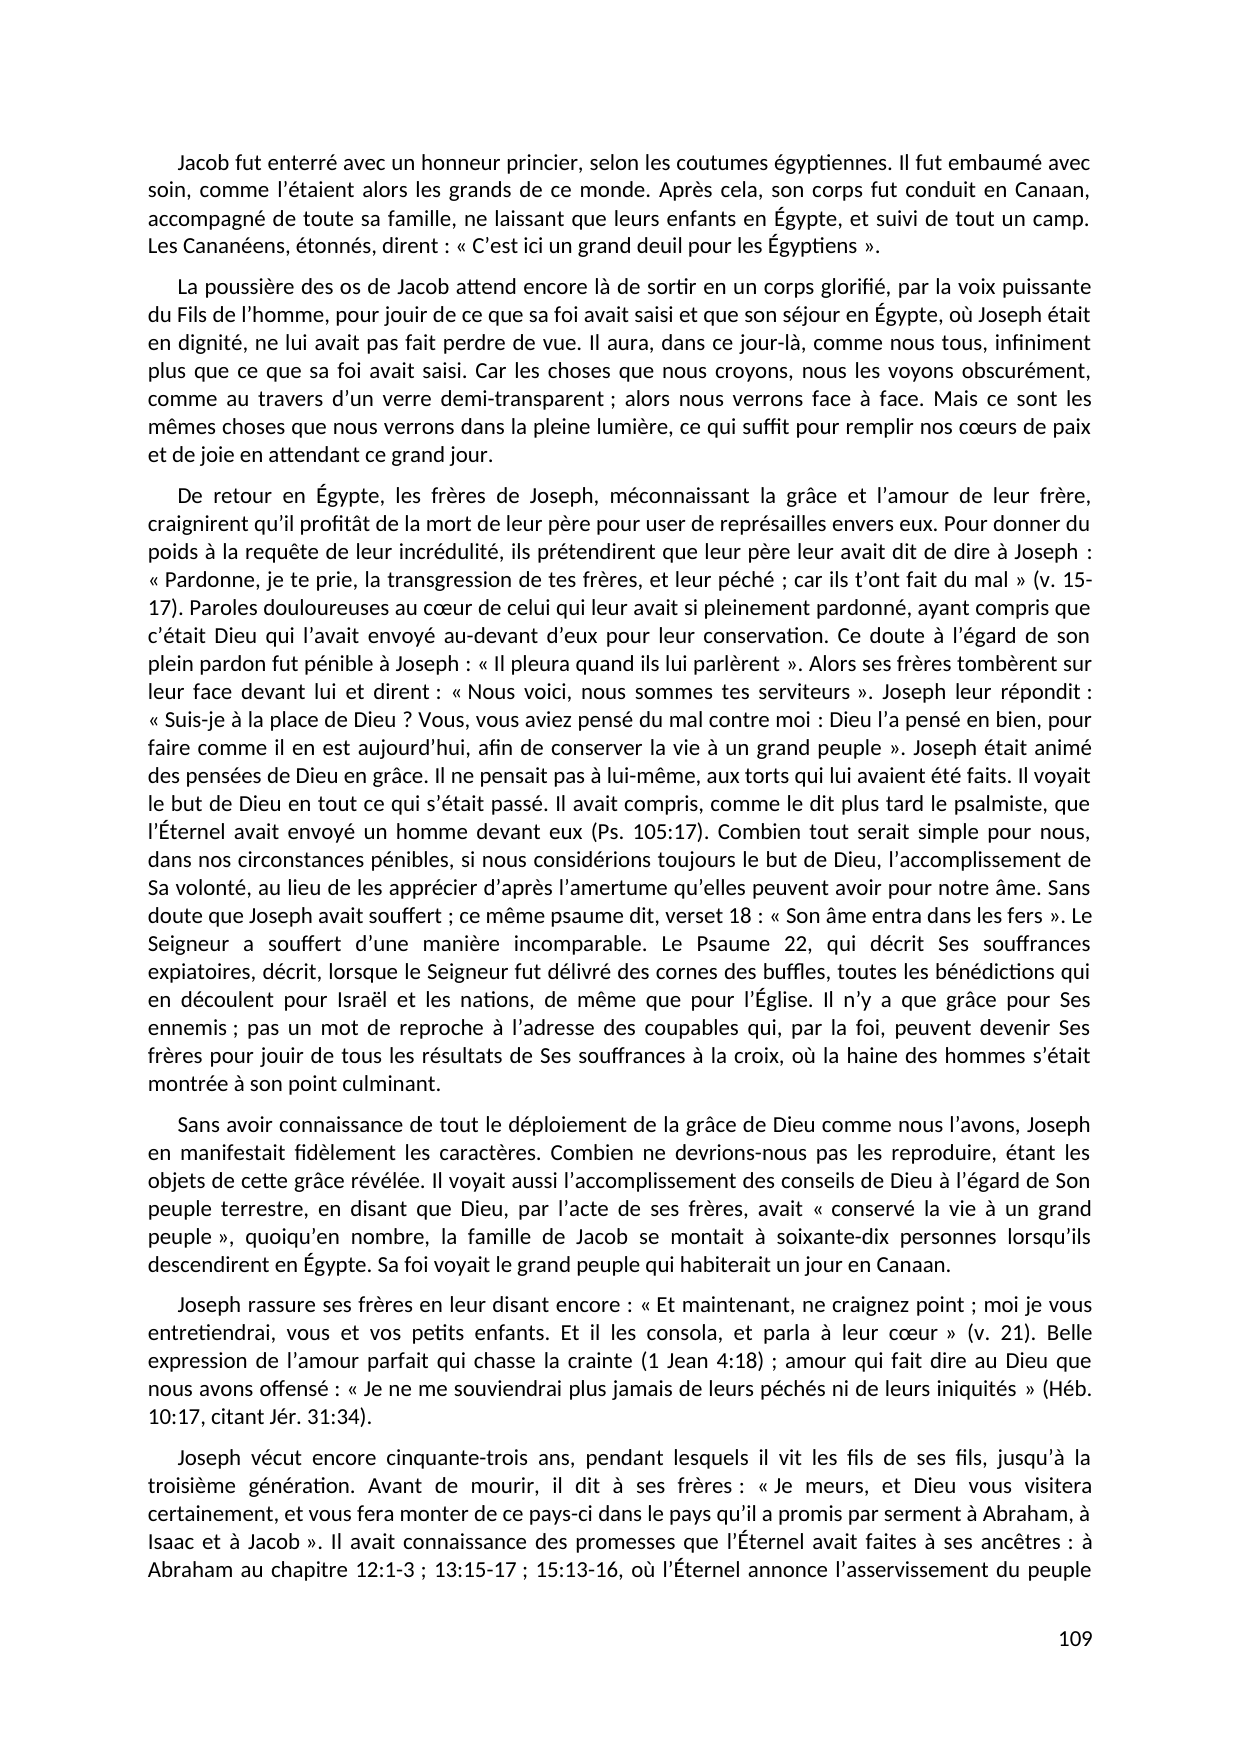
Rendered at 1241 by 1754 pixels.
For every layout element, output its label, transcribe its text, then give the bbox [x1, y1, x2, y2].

text Jacob fut enterré avec un honneur princier, selon les coutumes égyptiennes. Il fut embaumé avec soin, comme l’étaient alors les grands de ce monde. Après cela, son corps fut conduit en Canaan, accompagné de toute sa famille, ne laissant que leurs enfants en Égypte, et suivi de tout un camp. Les Cananéens, étonnés, dirent : « C’est ici un grand deuil pour les Égyptiens ». [148, 148, 1093, 260]
text Joseph rassure ses frères en leur disant encore : « Et maintenant, ne craignez point ; moi je vous entretiendrai, vous et vos petits enfants. Et il les consola, et parla à leur cœur » (v. 21). Belle expression de l’amour parfait qui chasse la crainte (1 Jean 4:18) ; amour qui fait dire au Dieu que nous avons offensé : « Je ne me souviendrai plus jamais de leurs péchés ni de leurs iniquités » (Héb. 10:17, citant Jér. 31:34). [148, 1290, 1093, 1431]
text La poussière des os de Jacob attend encore là de sortir en un corps glorifié, par la voix puissante du Fils de l’homme, pour jouir de ce que sa foi avait saisi et que son séjour en Égypte, où Joseph était en dignité, ne lui avait pas fait perdre de vue. Il aura, dans ce jour-là, comme nous tous, infiniment plus que ce que sa foi avait saisi. Car les choses que nous croyons, nous les voyons obscurément, comme au travers d’un verre demi-transparent ; alors nous verrons face à face. Mais ce sont les mêmes choses que nous verrons dans la pleine lumière, ce qui suffit pour remplir nos cœurs de paix et de joie en attendant ce grand jour. [148, 272, 1093, 468]
text Sans avoir connaissance de tout le déploiement de la grâce de Dieu comme nous l’avons, Joseph en manifestait fidèlement les caractères. Combien ne devrions-nous pas les reproduire, étant les objets de cette grâce révélée. Il voyait aussi l’accomplissement des conseils de Dieu à l’égard de Son peuple terrestre, en disant que Dieu, par l’acte de ses frères, avait « conservé la vie à un grand peuple », quoiqu’en nombre, la famille de Jacob se montait à soixante-dix personnes lorsqu’ils descendirent en Égypte. Sa foi voyait le grand peuple qui habiterait un jour en Canaan. [148, 1110, 1093, 1278]
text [148, 1443, 1093, 1583]
text De retour en Égypte, les frères de Joseph, méconnaissant la grâce et l’amour de leur frère, craignirent qu’il profitât de la mort de leur père pour user de représailles envers eux. Pour donner du poids à la requête de leur incrédulité, ils prétendirent que leur père leur avait dit de dire à Joseph : « Pardonne, je te prie, la transgression de tes frères, et leur péché ; car ils t’ont fait du mal » (v. 15-17). Paroles douloureuses au cœur de celui qui leur avait si pleinement pardonné, ayant compris que c’était Dieu qui l’avait envoyé au-devant d’eux pour leur conservation. Ce doute à l’égard de son plein pardon fut pénible à Joseph : « Il pleura quand ils lui parlèrent ». Alors ses frères tombèrent sur leur face devant lui et dirent : « Nous voici, nous sommes tes serviteurs ». Joseph leur répondit : « Suis-je à la place de Dieu ? Vous, vous aviez pensé du mal contre moi : Dieu l’a pensé en bien, pour faire comme il en est aujourd’hui, afin de conserver la vie à un grand peuple ». Joseph était animé des pensées de Dieu en grâce. Il ne pensait pas à lui-même, aux torts qui lui avaient été faits. Il voyait le but de Dieu en tout ce qui s’était passé. Il avait compris, comme le dit plus tard le psalmiste, que l’Éternel avait envoyé un homme devant eux (Ps. 105:17). Combien tout serait simple pour nous, dans nos circonstances pénibles, si nous considérions toujours le but de Dieu, l’accomplissement de Sa volonté, au lieu de les apprécier d’après l’amertume qu’elles peuvent avoir pour notre âme. Sans doute que Joseph avait souffert ; ce même psaume dit, verset 18 : « Son âme entra dans les fers ». Le Seigneur a souffert d’une manière incomparable. Le Psaume 22, qui décrit Ses souffrances expiatoires, décrit, lorsque le Seigneur fut délivré des cornes des buffles, toutes les bénédictions qui en découlent pour Israël et les nations, de même que pour l’Église. Il n’y a que grâce pour Ses ennemis ; pas un mot de reproche à l’adresse des coupables qui, par la foi, peuvent devenir Ses frères pour jouir de tous les résultats de Ses souffrances à la croix, où la haine des hommes s’était montrée à son point culminant. [148, 481, 1093, 1097]
